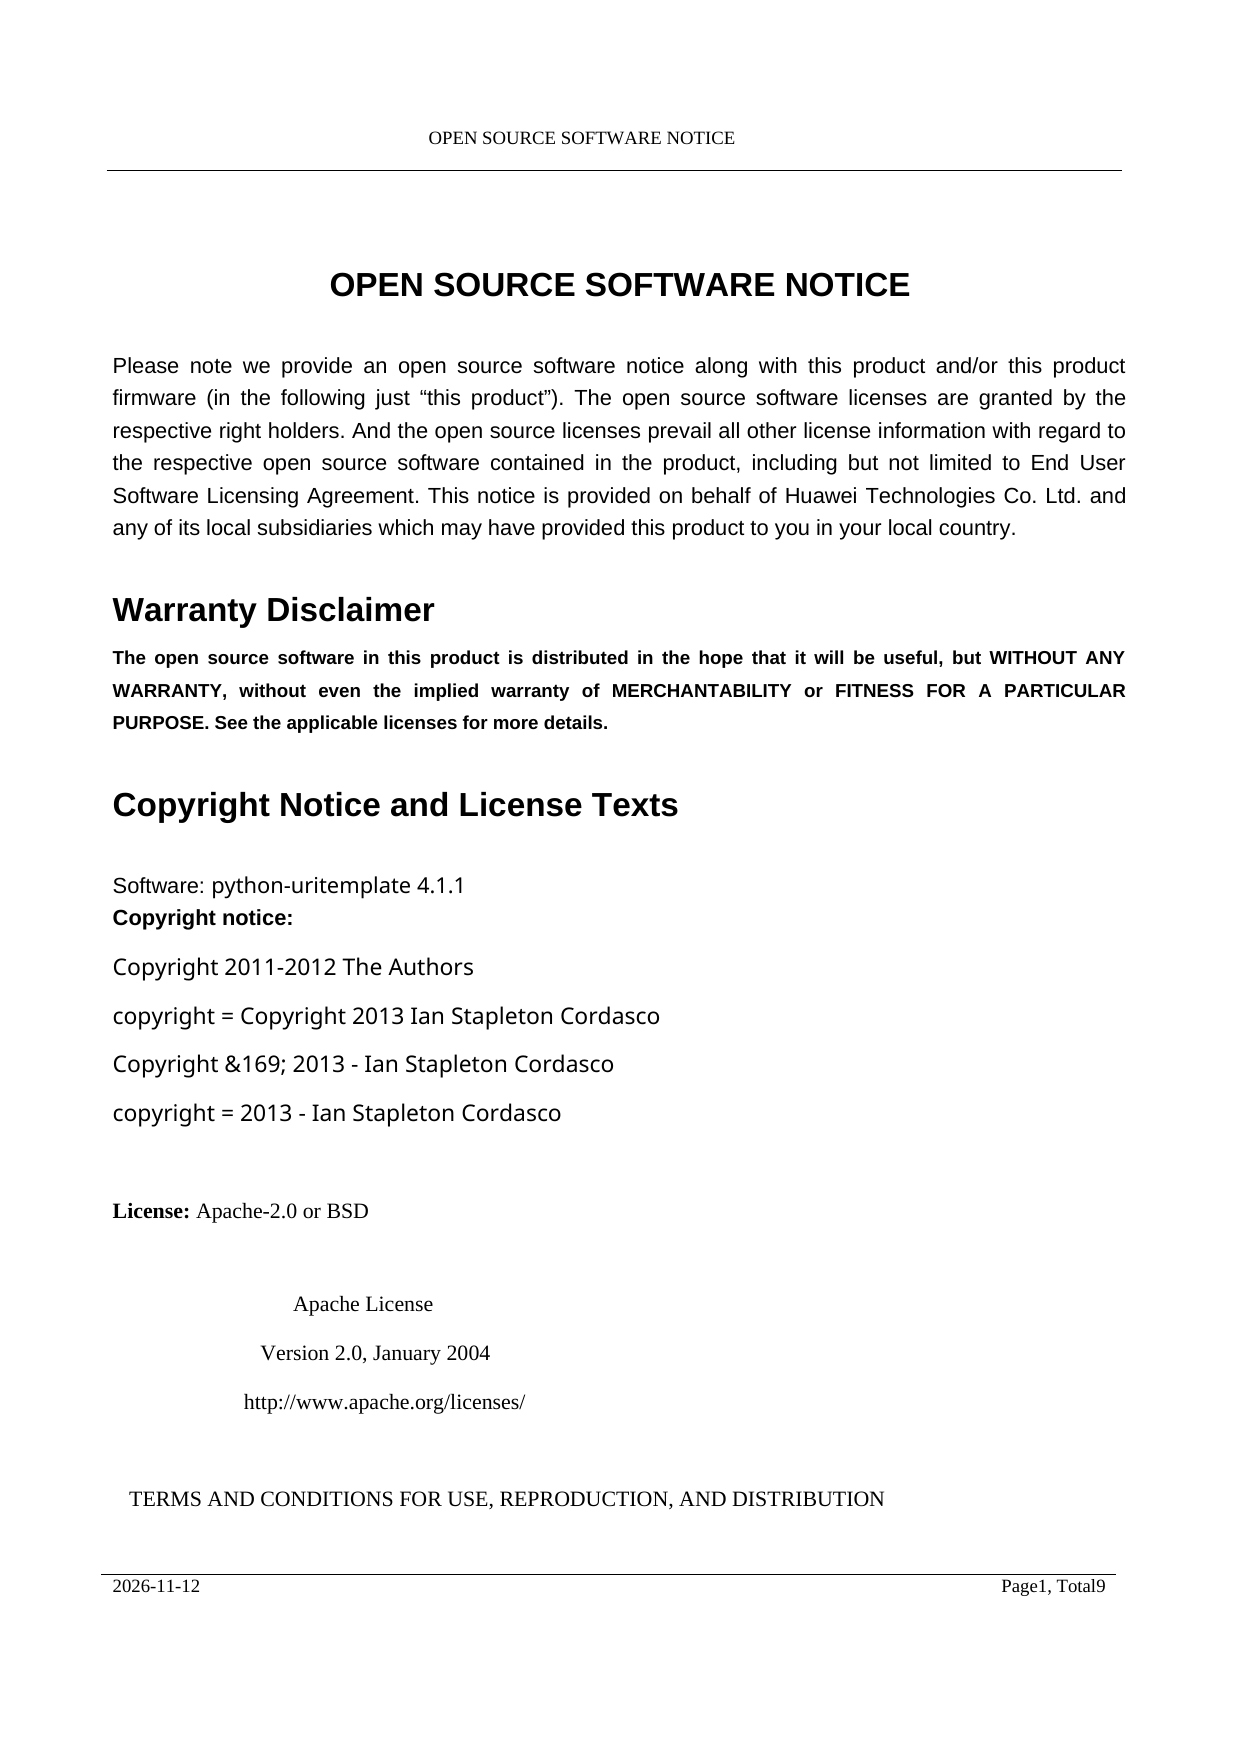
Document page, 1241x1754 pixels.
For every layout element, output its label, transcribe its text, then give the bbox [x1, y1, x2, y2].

text Software: python-uritemplate 4.1.1 [112, 869, 1128, 901]
text Copyright notice: Copyright 2011-2012 The Authors copyright = Copyright 2013 Ian Stapleton Cordasco Copyright &169; 2013 - Ian Stapleton Cordasco copyright = 2013 - Ian Stapleton Cordasco [112, 901, 1128, 1178]
text OPEN SOURCE SOFTWARE NOTICE [112, 251, 1128, 316]
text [112, 1239, 1128, 1515]
text Warranty Disclaimer [112, 576, 1128, 641]
text License: Apache-2.0 or BSD [112, 1194, 1128, 1226]
text Please note we provide an open source software notice along with this product and/or this product firmware (in the following just “this product”). The open source software licenses are granted by the respective right holders. And the open source licenses prevail all other license information with regard to the respective open source software contained in the product, including but not limited to End User Software Licensing Agreement. This notice is provided on behalf of Huawei Technologies Co. Ltd. and any of its local subsidiaries which may have provided this product to you in your local country. [112, 349, 1128, 544]
text The open source software in this product is distributed in the hope that it will be useful, but WITHOUT ANY WARRANTY, without even the implied warranty of MERCHANTABILITY or FITNESS FOR A PARTICULAR PURPOSE. See the applicable licenses for more details. [112, 641, 1128, 739]
text Copyright Notice and License Texts [112, 771, 1128, 836]
